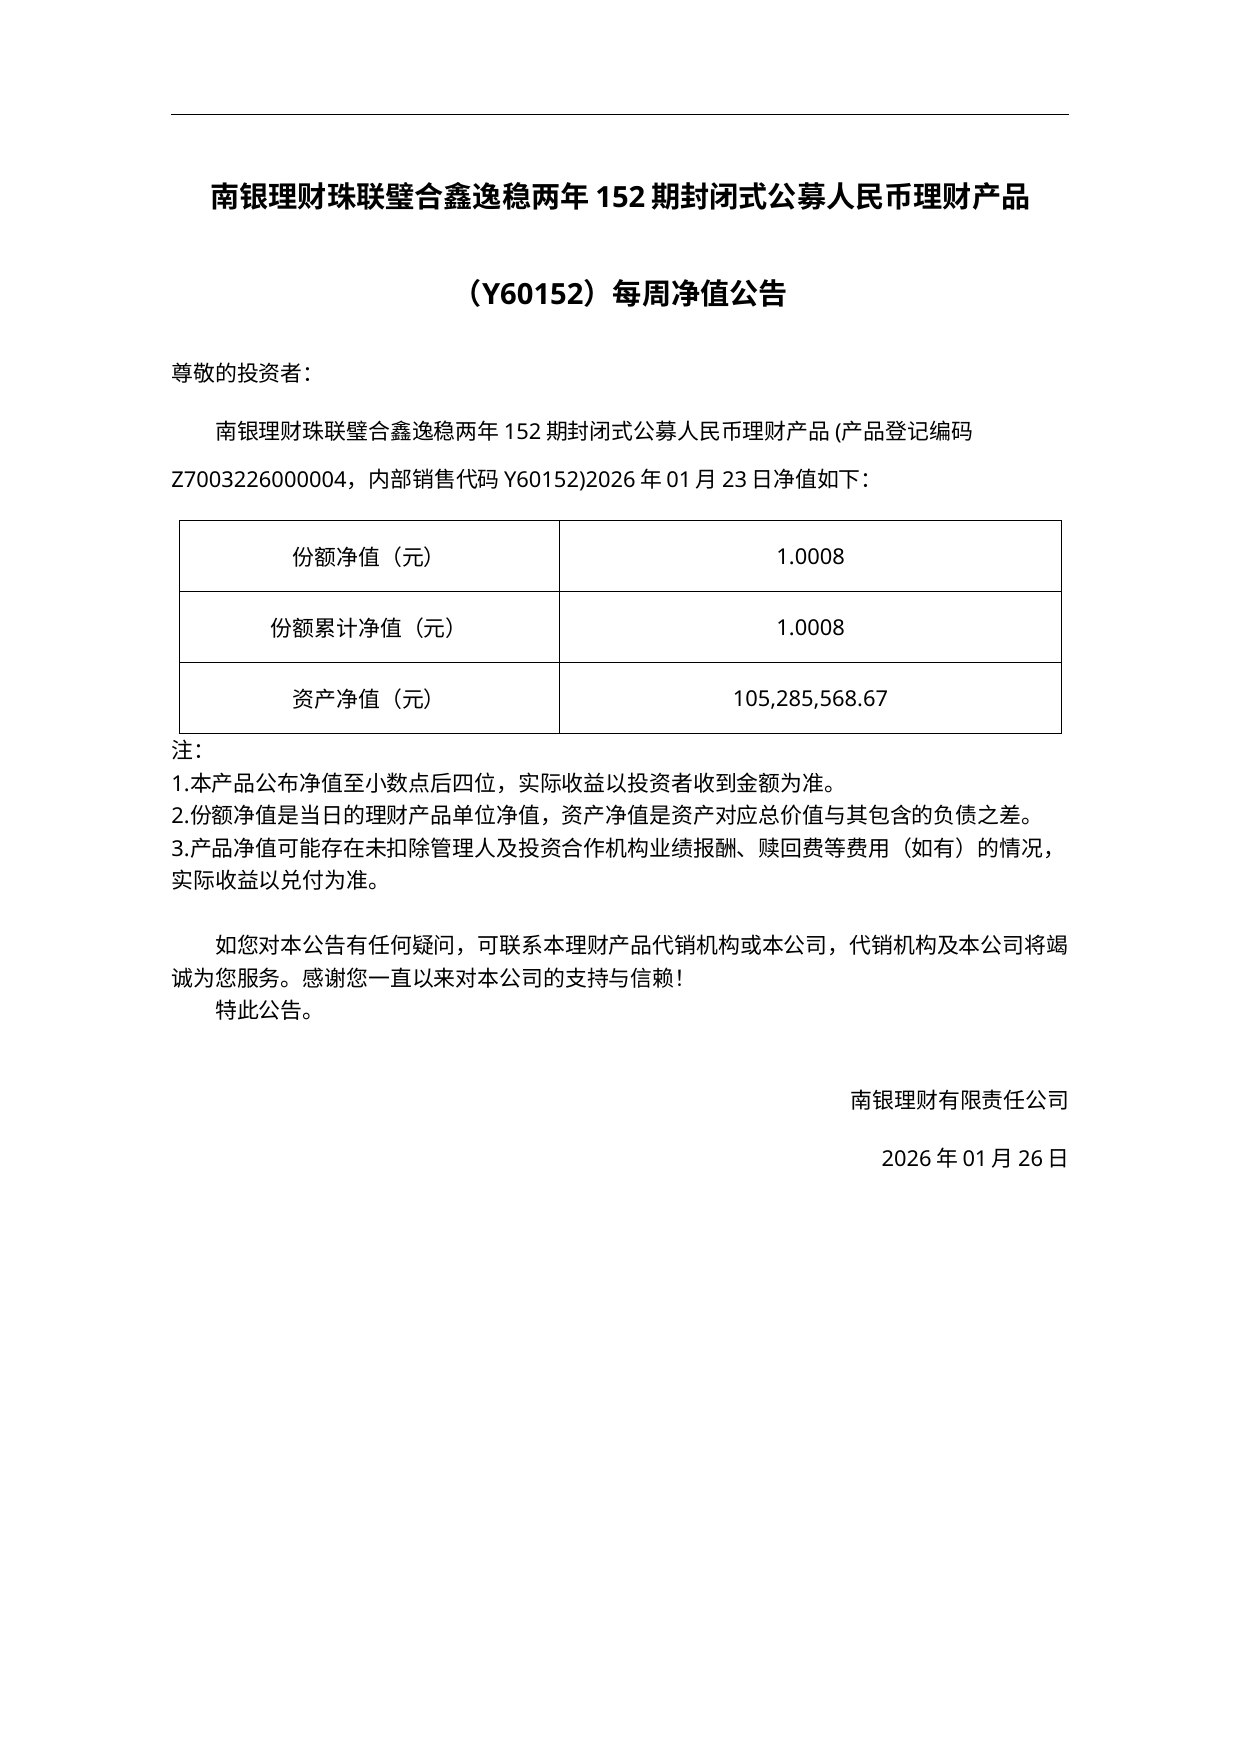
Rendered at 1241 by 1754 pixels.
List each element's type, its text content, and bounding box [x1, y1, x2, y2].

text 尊敬的投资者： [171, 355, 1069, 388]
table_cell 105,285,568.67 [560, 663, 1061, 733]
text 3.产品净值可能存在未扣除管理人及投资合作机构业绩报酬、赎回费等费用（如有）的情况，实际收益以兑付为准。 [171, 830, 1069, 895]
text 注： [171, 733, 1069, 765]
text 2026年01月26日 [171, 1140, 1069, 1173]
table_cell 份额累计净值（元） [180, 592, 559, 662]
text 1.本产品公布净值至小数点后四位，实际收益以投资者收到金额为准。 [171, 765, 1069, 798]
text 南银理财有限责任公司 [171, 1082, 1069, 1115]
table_header 1.0008 [560, 521, 1061, 591]
text 如您对本公告有任何疑问，可联系本理财产品代销机构或本公司，代销机构及本公司将竭诚为您服务。感谢您一直以来对本公司的支持与信赖！ [171, 928, 1069, 993]
table_cell 1.0008 [560, 592, 1061, 662]
text 南银理财珠联璧合鑫逸稳两年152期封闭式公募人民币理财产品（Y60152）每周净值公告 [171, 162, 1069, 324]
table_cell 资产净值（元） [180, 663, 559, 733]
text 2.份额净值是当日的理财产品单位净值，资产净值是资产对应总价值与其包含的负债之差。 [171, 798, 1069, 830]
text 特此公告。 [171, 993, 1069, 1025]
table_header 份额净值（元） [180, 521, 559, 591]
text 南银理财珠联璧合鑫逸稳两年152期封闭式公募人民币理财产品 (产品登记编码Z7003226000004，内部销售代码Y60152)2026年01月23日净值如下： [171, 413, 1069, 494]
